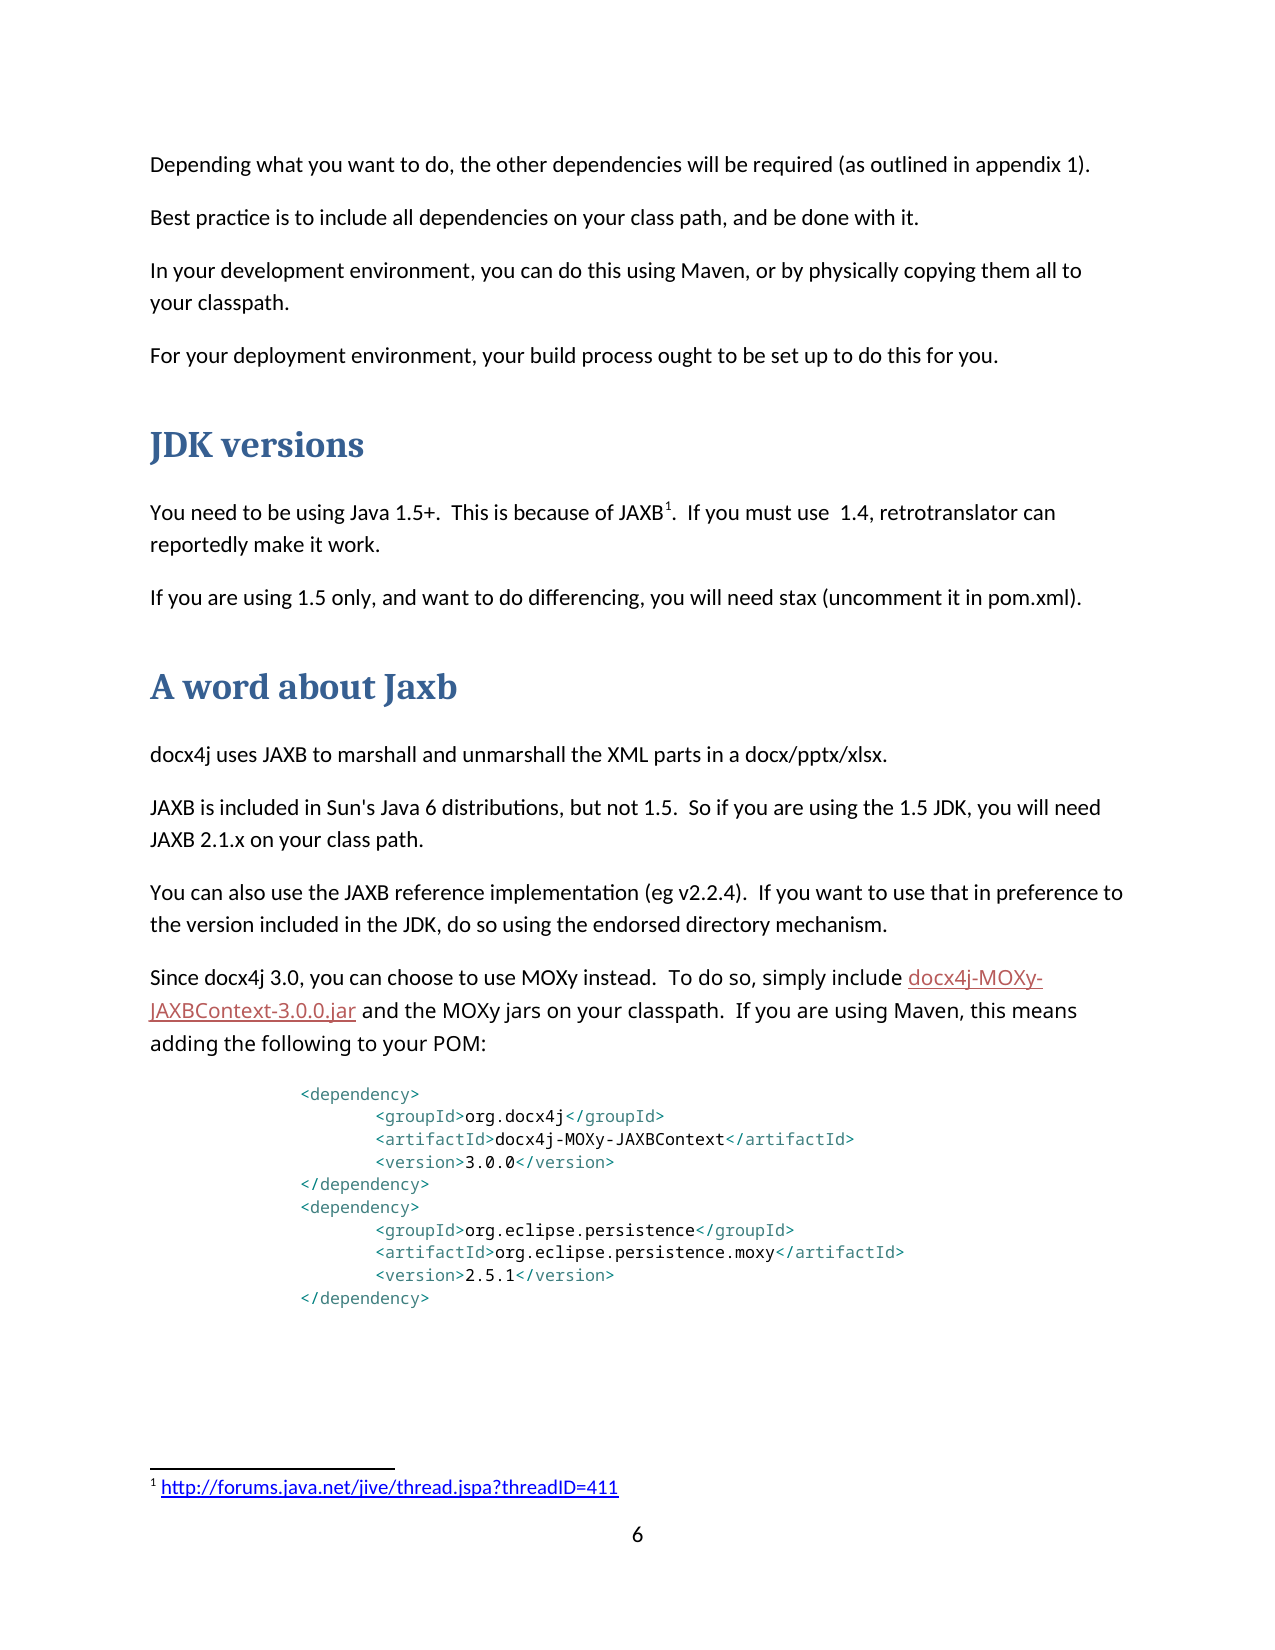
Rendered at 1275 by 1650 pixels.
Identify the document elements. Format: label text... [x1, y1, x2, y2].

text If you are using 1.5 only, and want to do differencing, you will need stax (uncomment it in pom.xml). [150, 583, 1125, 611]
text For your deployment environment, your build process ought to be set up to do this for you. [150, 341, 1125, 369]
text You need to be using Java 1.5+. This is because of JAXB. If you must use 1.4, retrotranslator can reportedly make it work. [150, 498, 1125, 558]
text docx4j uses JAXB to marshall and unmarshall the XML parts in a docx/pptx/xlsx. [150, 740, 1125, 768]
text Since docx4j 3.0, you can choose to use MOXy instead. To do so, simply include docx4j-MOXy-JAXBContext-3.0.0.jar and the MOXy jars on your classpath. If you are using Maven, this means adding the following to your POM: [150, 963, 1125, 1057]
text <groupId>org.docx4j</groupId> [150, 1105, 1125, 1127]
text </dependency> [150, 1173, 1125, 1196]
subtitle A word about Jaxb [150, 665, 1125, 708]
text In your development environment, you can do this using Maven, or by physically copying them all to your classpath. [150, 256, 1125, 316]
text <dependency> [150, 1082, 1125, 1105]
text Best practice is to include all dependencies on your class path, and be done with it. [150, 203, 1125, 231]
text Depending what you want to do, the other dependencies will be required (as outlined in appendix 1). [150, 150, 1125, 178]
text <version>3.0.0</version> [150, 1150, 1125, 1173]
text You can also use the JAXB reference implementation (eg v2.2.4). If you want to use that in preference to the version included in the JDK, do so using the endorsed directory mechanism. [150, 878, 1125, 938]
text <dependency> [150, 1196, 1125, 1218]
text JAXB is included in Sun's Java 6 distributions, but not 1.5. So if you are using the 1.5 JDK, you will need JAXB 2.1.x on your class path. [150, 793, 1125, 853]
text <artifactId>docx4j-MOXy-JAXBContext</artifactId> [150, 1127, 1125, 1150]
subtitle JDK versions [150, 423, 1125, 467]
text <artifactId>org.eclipse.persistence.moxy</artifactId> [150, 1241, 1125, 1264]
text <groupId>org.eclipse.persistence</groupId> [150, 1218, 1125, 1241]
text </dependency> [150, 1286, 1125, 1309]
text <version>2.5.1</version> [150, 1264, 1125, 1286]
